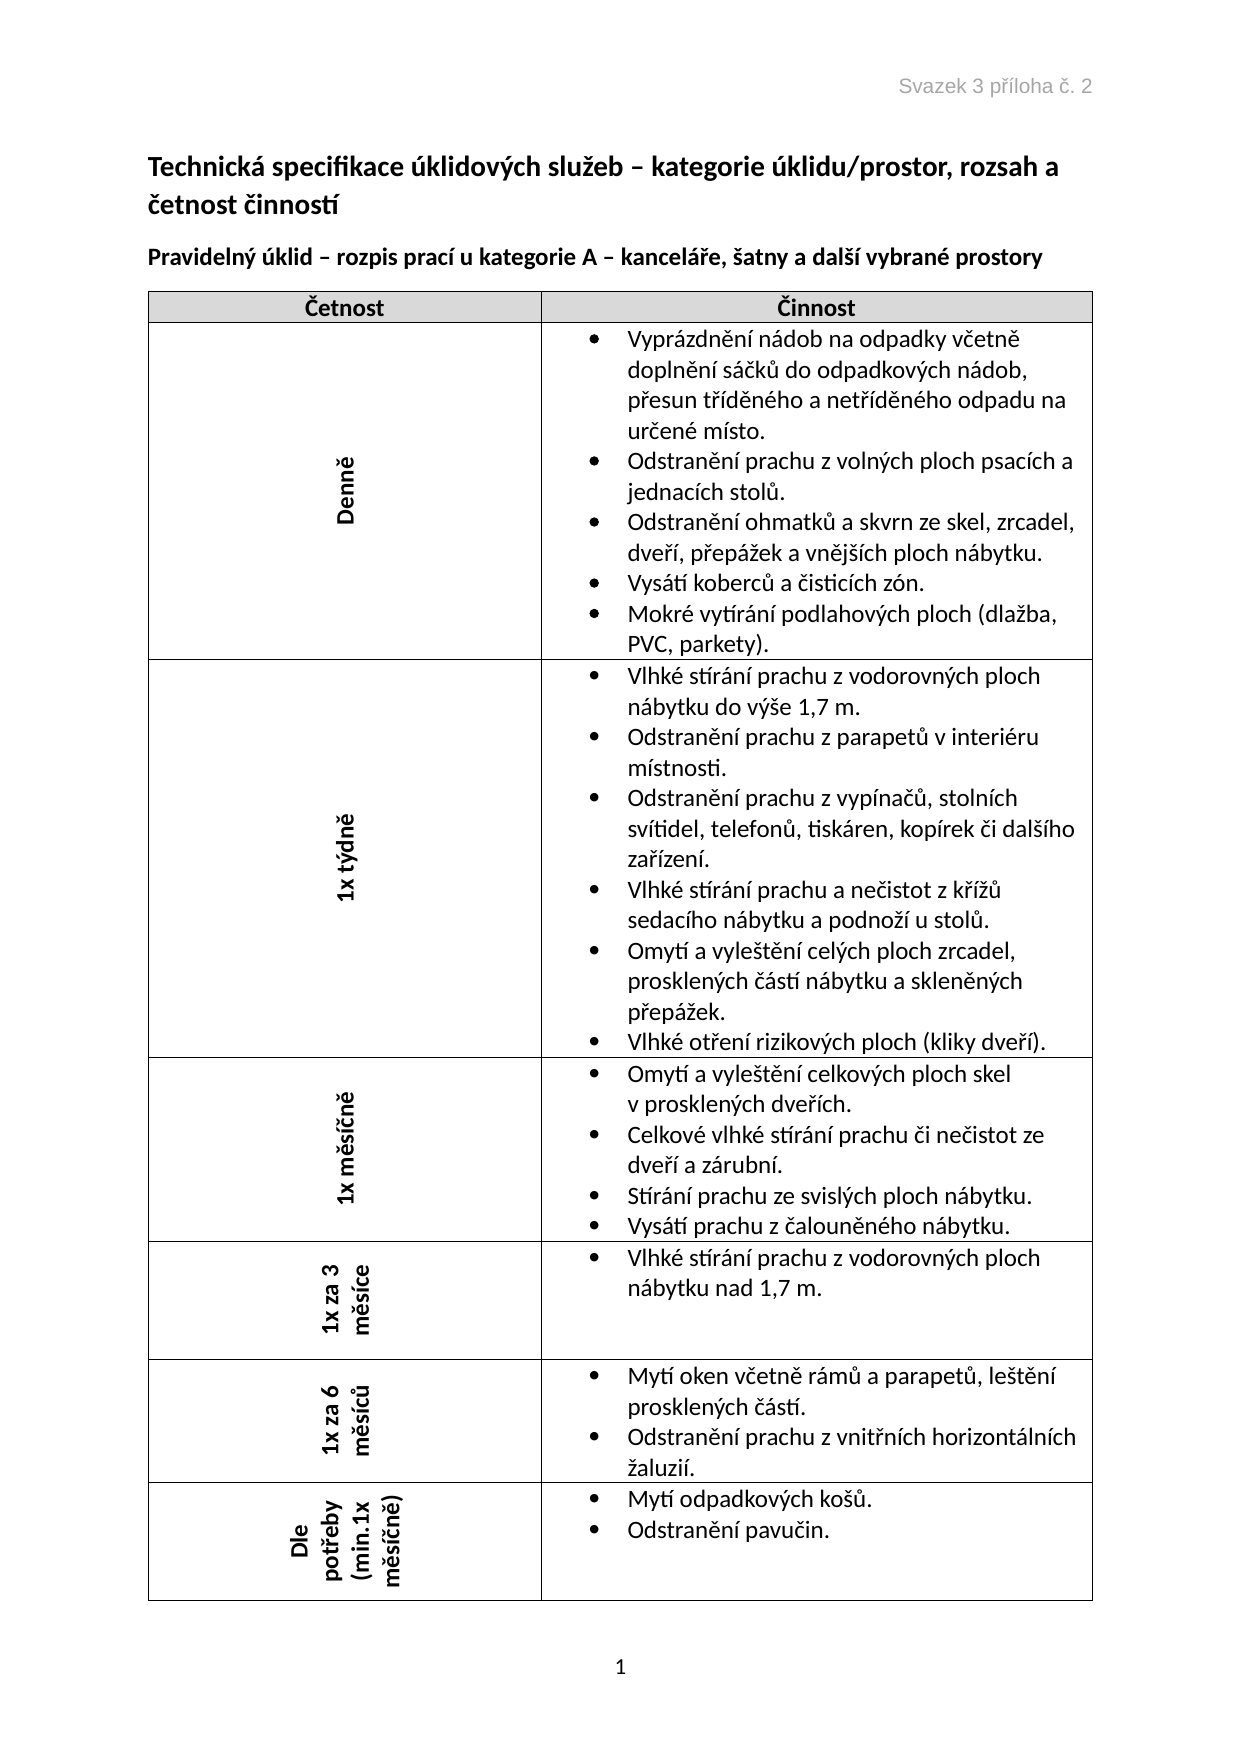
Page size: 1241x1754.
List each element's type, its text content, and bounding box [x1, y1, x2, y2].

table_cell 1x za 3 měsíce [149, 1242, 541, 1359]
table_cell Omytí a vyleštění celkových ploch skel v prosklených dveřích. Celkové vlhké stírání prachu či nečistot ze dveří a zárubní. Stírání prachu ze svislých ploch nábytku. Vysátí prachu z čalouněného nábytku. [542, 1058, 1092, 1241]
table_cell 1x za 6 měsíců [149, 1360, 541, 1482]
table_cell 1x měsíčně [149, 1058, 541, 1241]
table_cell Dle potřeby (min.1x měsíčně) [149, 1483, 541, 1600]
table_cell Mytí oken včetně rámů a parapetů, leštění prosklených částí. Odstranění prachu z vnitřních horizontálních žaluzií. [542, 1360, 1092, 1482]
table_cell Denně [149, 323, 541, 659]
text Technická specifikace úklidových služeb – kategorie úklidu/prostor, rozsah a četnost činností [148, 148, 1093, 222]
table_cell Vyprázdnění nádob na odpadky včetně doplnění sáčků do odpadkových nádob, přesun tříděného a netříděného odpadu na určené místo. Odstranění prachu z volných ploch psacích a jednacích stolů. Odstranění ohmatků a skvrn ze skel, zrcadel, dveří, přepážek a vnějších ploch nábytku. Vysátí koberců a čisticích zón. Mokré vytírání podlahových ploch (dlažba, PVC, parkety). [542, 323, 1092, 659]
table_cell Vlhké stírání prachu z vodorovných ploch nábytku nad 1,7 m. [542, 1242, 1092, 1359]
table_header Činnost [542, 292, 1092, 322]
table_cell Vlhké stírání prachu z vodorovných ploch nábytku do výše 1,7 m. Odstranění prachu z parapetů v interiéru místnosti. Odstranění prachu z vypínačů, stolních svítidel, telefonů, tiskáren, kopírek či dalšího zařízení. Vlhké stírání prachu a nečistot z křížů sedacího nábytku a podnoží u stolů. Omytí a vyleštění celých ploch zrcadel, prosklených částí nábytku a skleněných přepážek. Vlhké otření rizikových ploch (kliky dveří). [542, 660, 1092, 1057]
table_header Četnost [149, 292, 541, 322]
text Pravidelný úklid – rozpis prací u kategorie A – kanceláře, šatny a další vybrané prostory [148, 241, 1093, 272]
table_cell Mytí odpadkových košů. Odstranění pavučin. [542, 1483, 1092, 1600]
table_cell 1x týdně [149, 660, 541, 1057]
